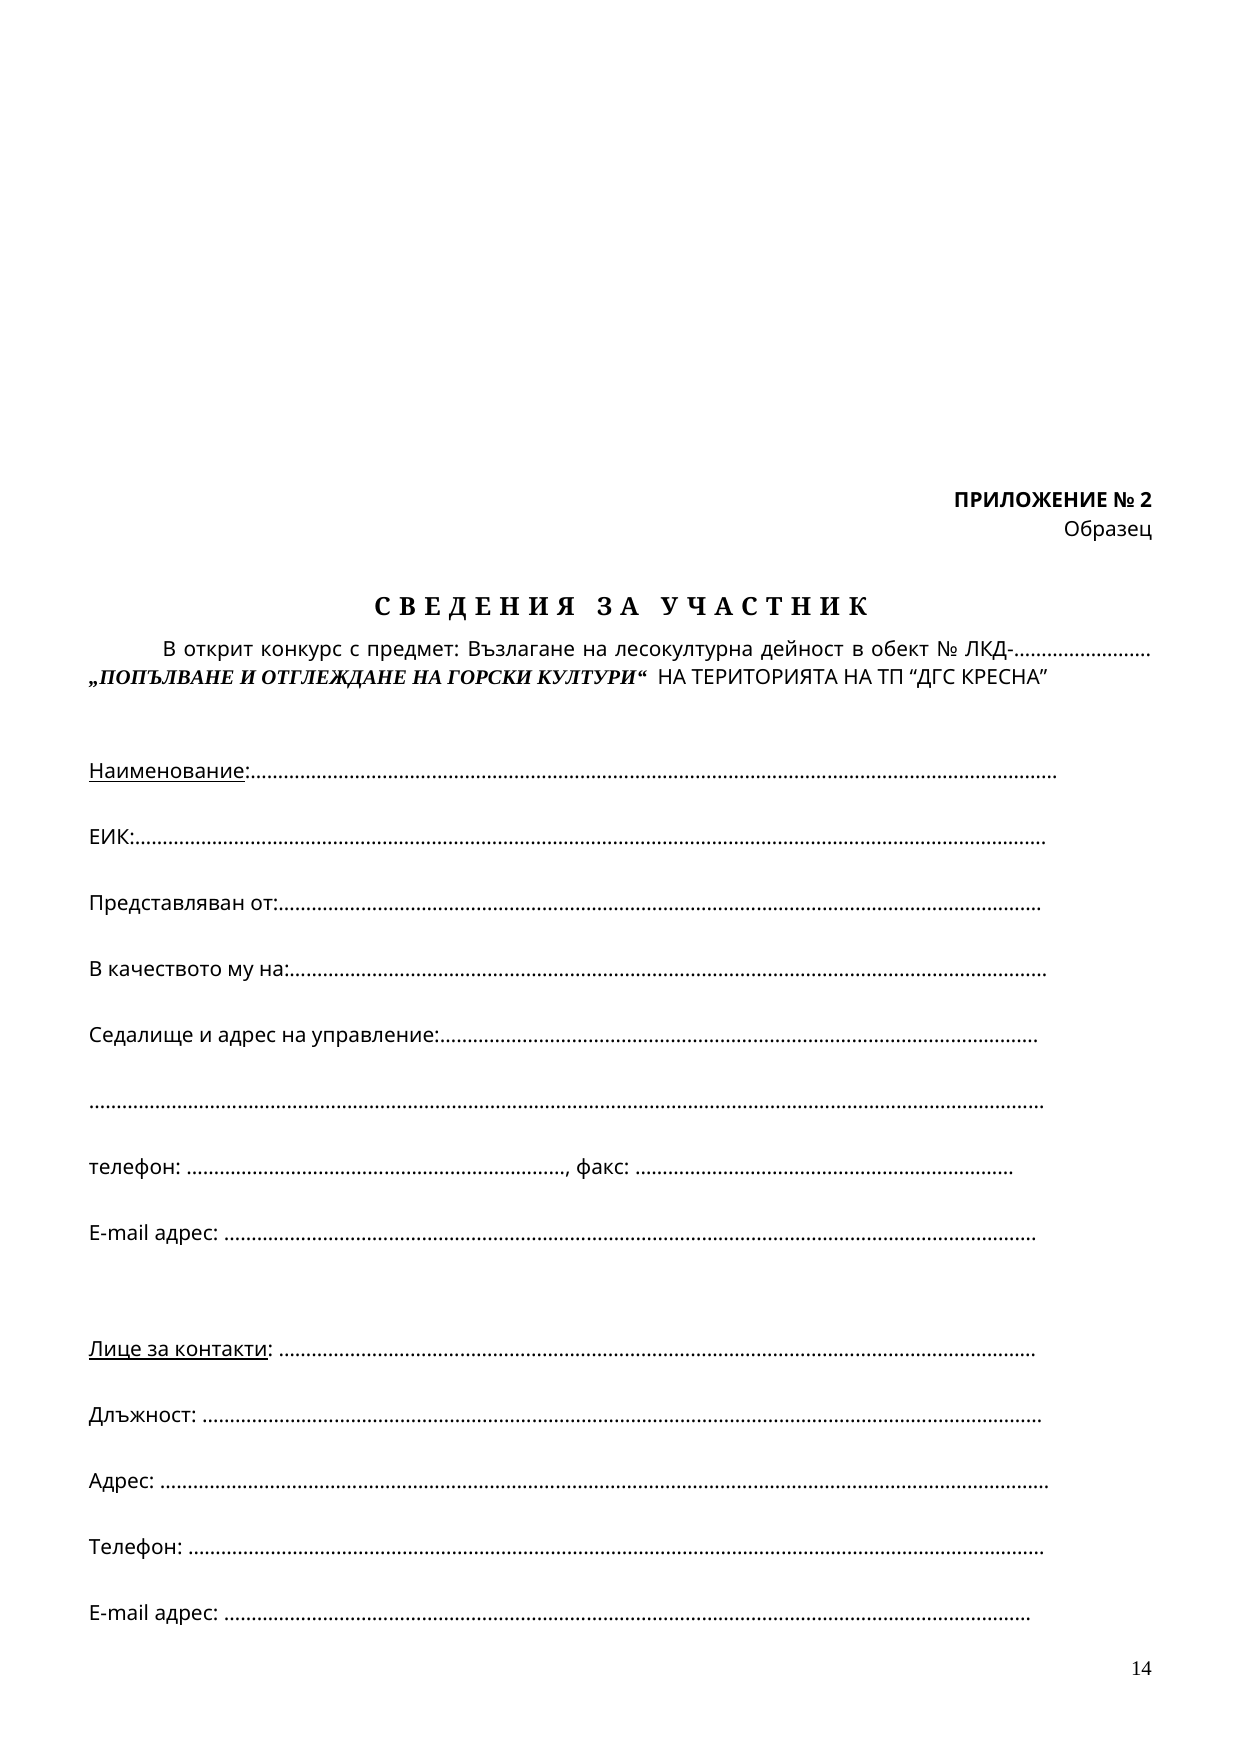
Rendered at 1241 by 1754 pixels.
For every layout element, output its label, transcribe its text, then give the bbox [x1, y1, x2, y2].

text ………………………………………………………………………………………………………………………………………………………… [89, 1086, 1152, 1115]
text Телефон: ………………………………………………………………………………………………………………………………………… [89, 1532, 1152, 1560]
text В качеството му на:………………………………………………………………………………………………………………………… [89, 954, 1152, 983]
text ПРИЛОЖЕНИЕ № 2 [89, 486, 1152, 514]
text Наименование:………………………………………………………………………………………………………………………………… [89, 757, 1152, 785]
text Е-mail адрес: ………………………………………………………………………………………………………………………………… [89, 1598, 1152, 1626]
text Представляван от:…………………………………………………………………………………………………………………………. [89, 888, 1152, 917]
text Образец [89, 514, 1152, 542]
text Адрес: ……………………………………………………………………………………………………………………………………………… [89, 1466, 1152, 1494]
text В открит конкурс с предмет: Възлагане на лесокултурна дейност в обект № ЛКД-……………………. „ПОПЪЛВАНЕ И ОТГЛЕЖДАНЕ НА ГОРСКИ КУЛТУРИ“ НА ТЕРИТОРИЯТА НА ТП “ДГС КРЕСНА” [89, 634, 1152, 691]
text Длъжност: ……………………………………………………………………………………………………………………………………… [89, 1400, 1152, 1428]
text Лице за контакти: ………………………………………………………………………………………………………………………… [89, 1334, 1152, 1362]
text Седалище и адрес на управление:………………………………………………………………………………………………. [89, 1020, 1152, 1049]
text ЕИК:…………………………………………………………………………………………………………………………………………………. [89, 822, 1152, 851]
text Е-mail адрес: …………………………………………………………………………………………………………………………………. [89, 1218, 1152, 1247]
text телефон: ……………………………………………………………, факс: …………………………………………………………… [89, 1152, 1152, 1181]
title СВЕДЕНИЯ ЗА УЧАСТНИК [89, 592, 1152, 621]
